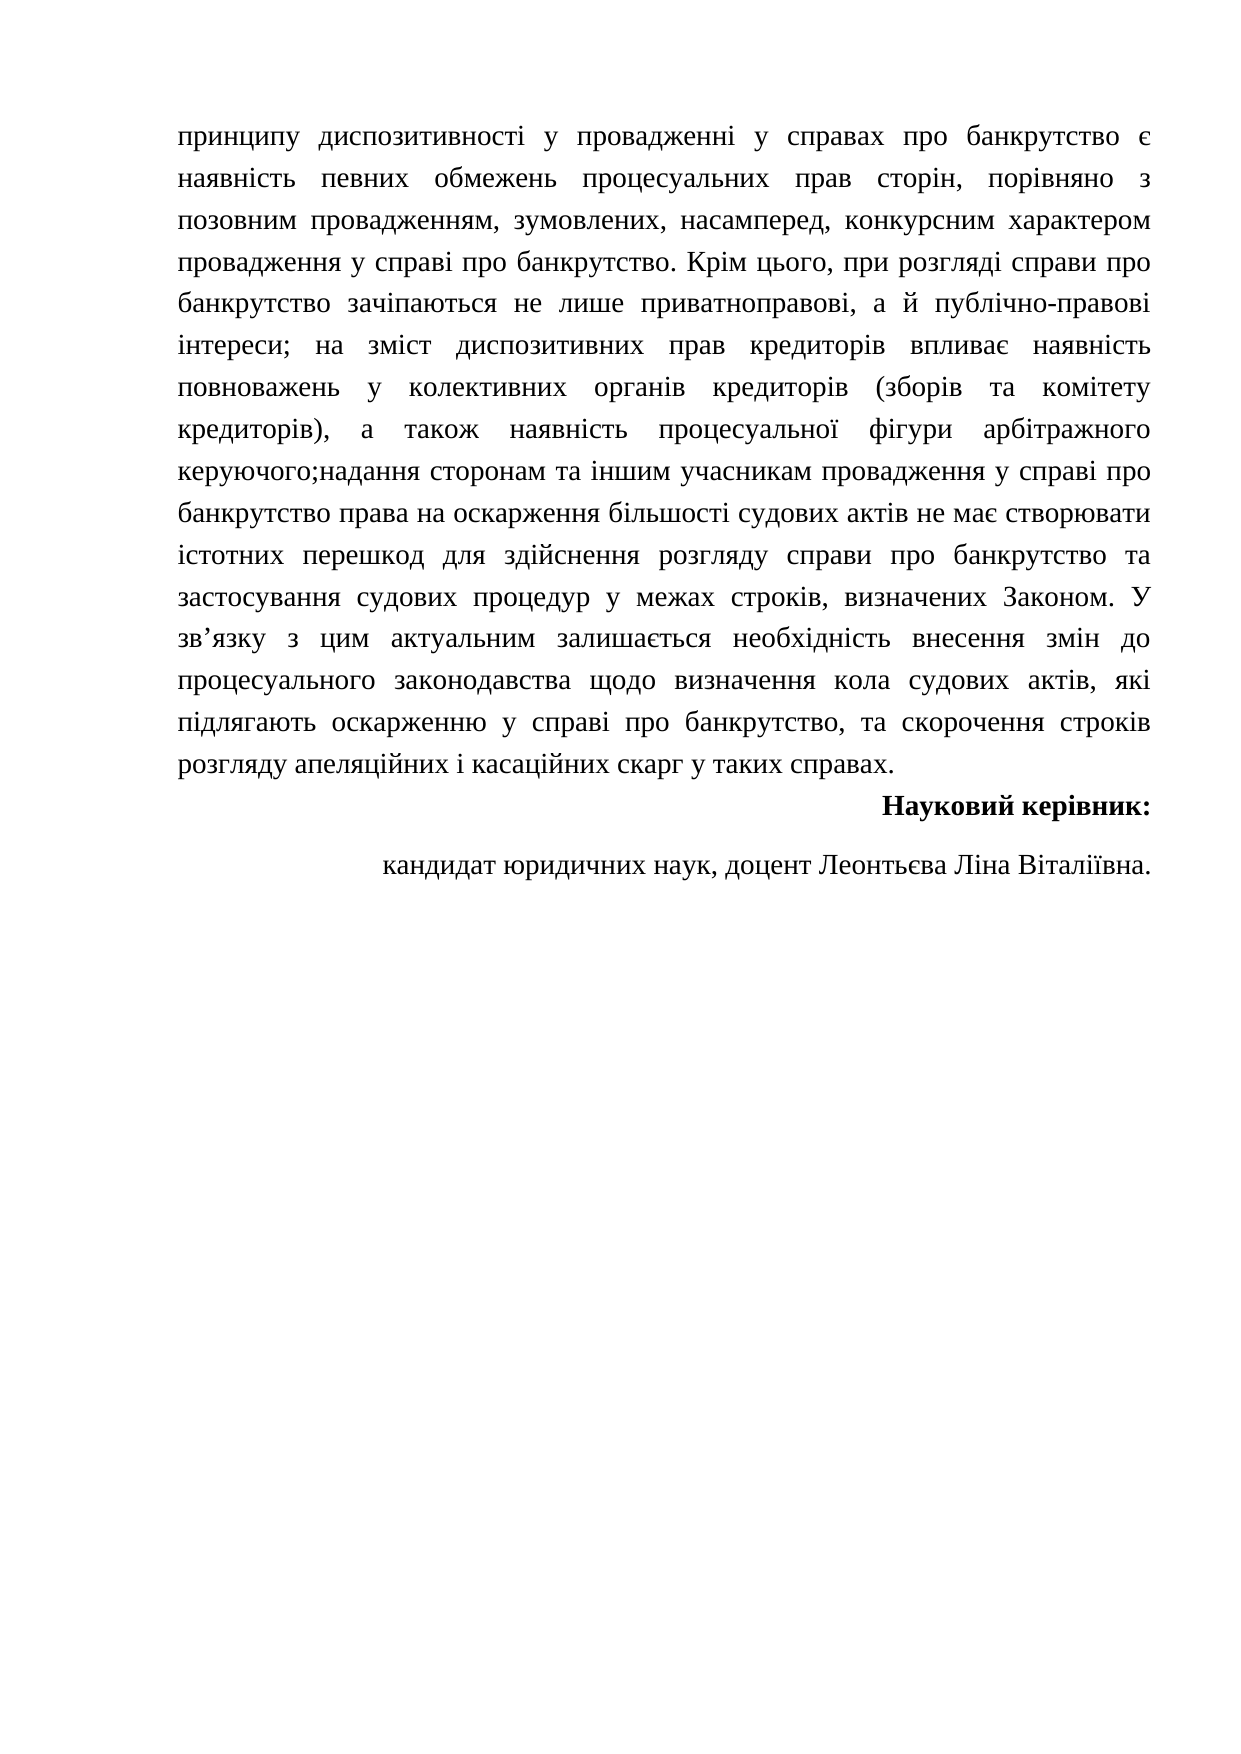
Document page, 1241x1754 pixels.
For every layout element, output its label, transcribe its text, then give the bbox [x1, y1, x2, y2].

text Науковий керівник: [177, 788, 1152, 822]
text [177, 118, 1152, 780]
text кандидат юридичних наук, доцент Леонтьєва Ліна Віталіївна. [177, 847, 1152, 881]
